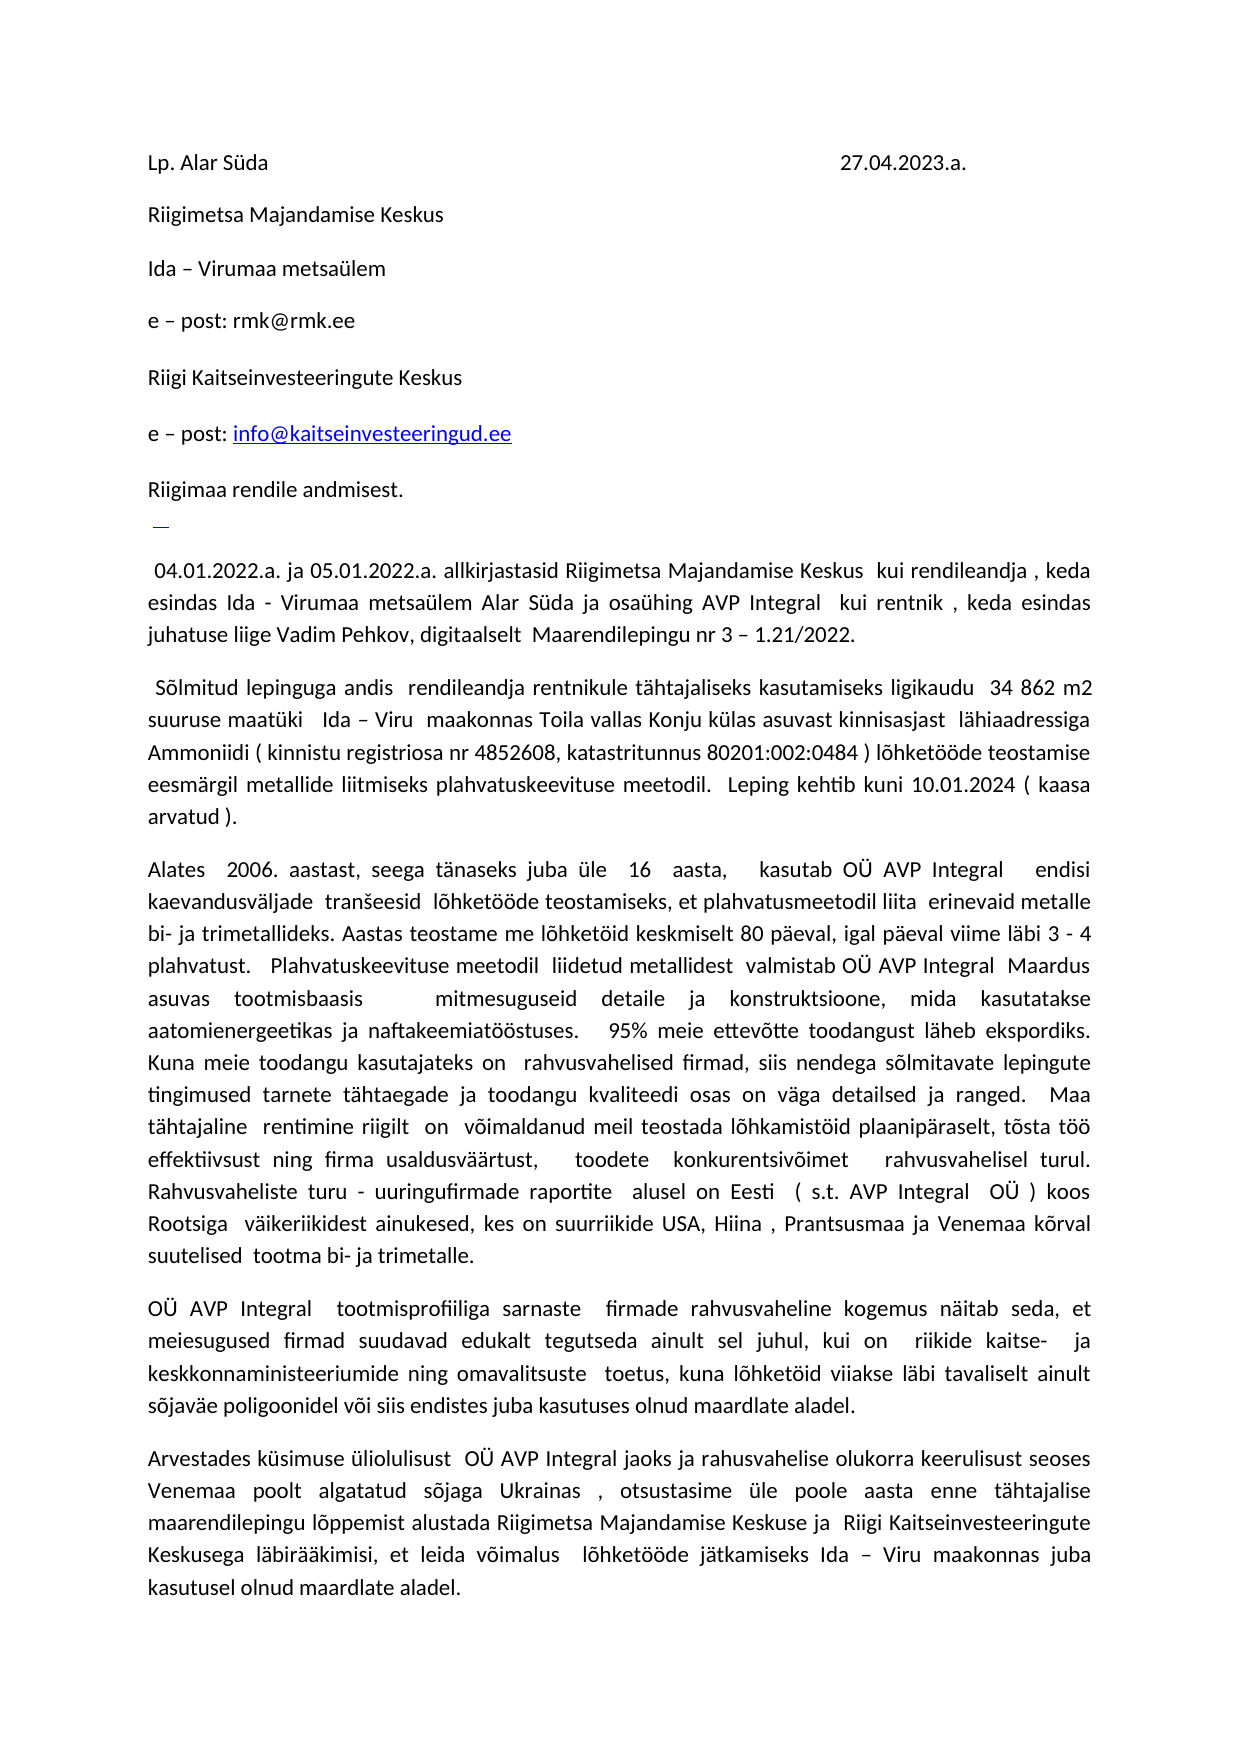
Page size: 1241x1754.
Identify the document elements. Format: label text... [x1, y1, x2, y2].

text Arvestades küsimuse üliolulisust OÜ AVP Integral jaoks ja rahusvahelise olukorra keerulisust seoses Venemaa poolt algatatud sõjaga Ukrainas , otsustasime üle poole aasta enne tähtajalise maarendilepingu lõppemist alustada Riigimetsa Majandamise Keskuse ja Riigi Kaitseinvesteeringute Keskusega läbirääkimisi, et leida võimalus lõhketööde jätkamiseks Ida – Viru maakonnas juba kasutusel olnud maardlate aladel. [148, 1444, 1093, 1601]
text 04.01.2022.a. ja 05.01.2022.a. allkirjastasid Riigimetsa Majandamise Keskus kui rendileandja , keda esindas Ida - Virumaa metsaülem Alar Süda ja osaühing AVP Integral kui rentnik , keda esindas juhatuse liige Vadim Pehkov, digitaalselt Maarendilepingu nr 3 – 1.21/2022. [148, 556, 1093, 648]
text Riigimaa rendile andmisest. [148, 475, 1093, 503]
text Sõlmitud lepinguga andis rendileandja rentnikule tähtajaliseks kasutamiseks ligikaudu 34 862 m2 suuruse maatüki Ida – Viru maakonnas Toila vallas Konju külas asuvast kinnisasjast lähiaadressiga Ammoniidi ( kinnistu registriosa nr 4852608, katastritunnus 80201:002:0484 ) lõhketööde teostamise eesmärgil metallide liitmiseks plahvatuskeevituse meetodil. Leping kehtib kuni 10.01.2024 ( kaasa arvatud ). [148, 673, 1093, 830]
text Riigi Kaitseinvesteeringute Keskus [148, 363, 1093, 391]
text e – post: rmk@rmk.ee [148, 307, 1093, 335]
text Alates 2006. aastast, seega tänaseks juba üle 16 aasta, kasutab OÜ AVP Integral endisi kaevandusväljade tranšeesid lõhketööde teostamiseks, et plahvatusmeetodil liita erinevaid metalle bi- ja trimetallideks. Aastas teostame me lõhketöid keskmiselt 80 päeval, igal päeval viime läbi 3 - 4 plahvatust. Plahvatuskeevituse meetodil liidetud metallidest valmistab OÜ AVP Integral Maardus asuvas tootmisbaasis mitmesuguseid detaile ja konstruktsioone, mida kasutatakse aatomienergeetikas ja naftakeemiatööstuses. 95% meie ettevõtte toodangust läheb ekspordiks. Kuna meie toodangu kasutajateks on rahvusvahelised firmad, siis nendega sõlmitavate lepingute tingimused tarnete tähtaegade ja toodangu kvaliteedi osas on väga detailsed ja ranged. Maa tähtajaline rentimine riigilt on võimaldanud meil teostada lõhkamistöid plaanipäraselt, tõsta töö effektiivsust ning firma usaldusväärtust, toodete konkurentsivõimet rahvusvahelisel turul. Rahvusvaheliste turu - uuringufirmade raportite alusel on Eesti ( s.t. AVP Integral OÜ ) koos Rootsiga väikeriikidest ainukesed, kes on suurriikide USA, Hiina , Prantsusmaa ja Venemaa kõrval suutelised tootma bi- ja trimetalle. [148, 855, 1093, 1269]
text Lp. Alar Süda 27.04.2023.a. [148, 148, 1093, 176]
text Ida – Virumaa metsaülem [148, 254, 1093, 282]
text OÜ AVP Integral tootmisprofiiliga sarnaste firmade rahvusvaheline kogemus näitab seda, et meiesugused firmad suudavad edukalt tegutseda ainult sel juhul, kui on riikide kaitse- ja keskkonnaministeeriumide ning omavalitsuste toetus, kuna lõhketöid viiakse läbi tavaliselt ainult sõjaväe poligoonidel või siis endistes juba kasutuses olnud maardlate aladel. [148, 1294, 1093, 1419]
text Riigimetsa Majandamise Keskus [148, 201, 1093, 229]
text e – post: info@kaitseinvesteeringud.ee [148, 419, 1093, 447]
